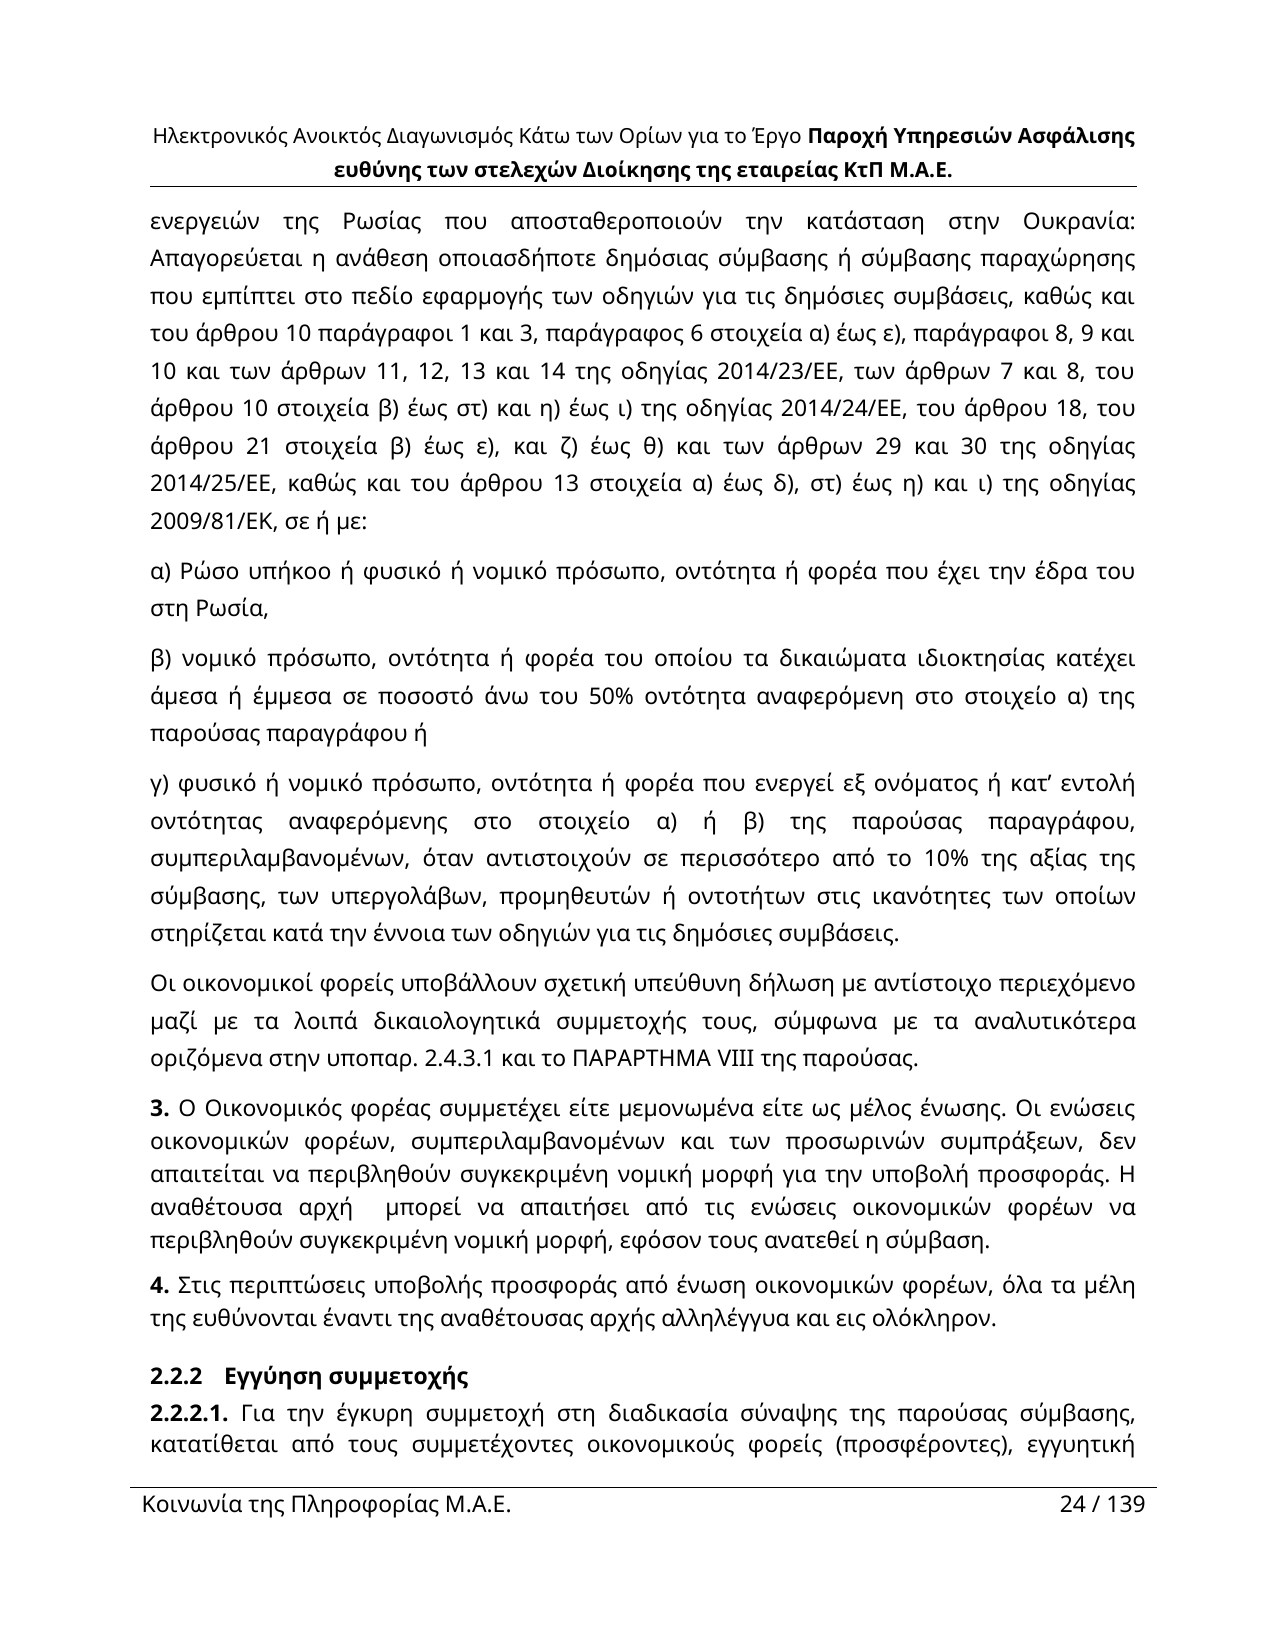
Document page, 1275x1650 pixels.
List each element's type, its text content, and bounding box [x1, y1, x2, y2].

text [150, 205, 1137, 536]
text Οι οικονομικοί φορείς υποβάλλουν σχετική υπεύθυνη δήλωση με αντίστοιχο περιεχόμενο μαζί με τα λοιπά δικαιολογητικά συμμετοχής τους, σύμφωνα με τα αναλυτικότερα οριζόμενα στην υποπαρ. 2.4.3.1 και το ΠΑΡΑΡΤΗΜΑ VIII της παρούσας. [150, 967, 1137, 1074]
text α) Ρώσο υπήκοο ή φυσικό ή νομικό πρόσωπο, οντότητα ή φορέα που έχει την έδρα του στη Ρωσία, [150, 555, 1137, 624]
text γ) φυσικό ή νομικό πρόσωπο, οντότητα ή φορέα που ενεργεί εξ ονόματος ή κατ’ εντολή οντότητας αναφερόμενης στο στοιχείο α) ή β) της παρούσας παραγράφου, συμπεριλαμβανομένων, όταν αντιστοιχούν σε περισσότερο από το 10% της αξίας της σύμβασης, των υπεργολάβων, προμηθευτών ή οντοτήτων στις ικανότητες των οποίων στηρίζεται κατά την έννοια των οδηγιών για τις δημόσιες συμβάσεις. [150, 767, 1137, 949]
subtitle Εγγύηση συμμετοχής [150, 1359, 1137, 1391]
text 4. Στις περιπτώσεις υποβολής προσφοράς από ένωση οικονομικών φορέων, όλα τα μέλη της ευθύνονται έναντι της αναθέτουσας αρχής αλληλέγγυα και εις ολόκληρον. [150, 1269, 1137, 1333]
text β) νομικό πρόσωπο, οντότητα ή φορέα του οποίου τα δικαιώματα ιδιοκτησίας κατέχει άμεσα ή έμμεσα σε ποσοστό άνω του 50% οντότητα αναφερόμενη στο στοιχείο α) της παρούσας παραγράφου ή [150, 642, 1137, 749]
text 3. Ο Οικονομικός φορέας συμμετέχει είτε μεμονωμένα είτε ως μέλος ένωσης. Οι ενώσεις οικονομικών φορέων, συμπεριλαμβανομένων και των προσωρινών συμπράξεων, δεν απαιτείται να περιβληθούν συγκεκριμένη νομική μορφή για την υποβολή προσφοράς. Η αναθέτουσα αρχή μπορεί να απαιτήσει από τις ενώσεις οικονομικών φορέων να περιβληθούν συγκεκριμένη νομική μορφή, εφόσον τους ανατεθεί η σύμβαση. [150, 1092, 1137, 1255]
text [150, 1397, 1137, 1459]
